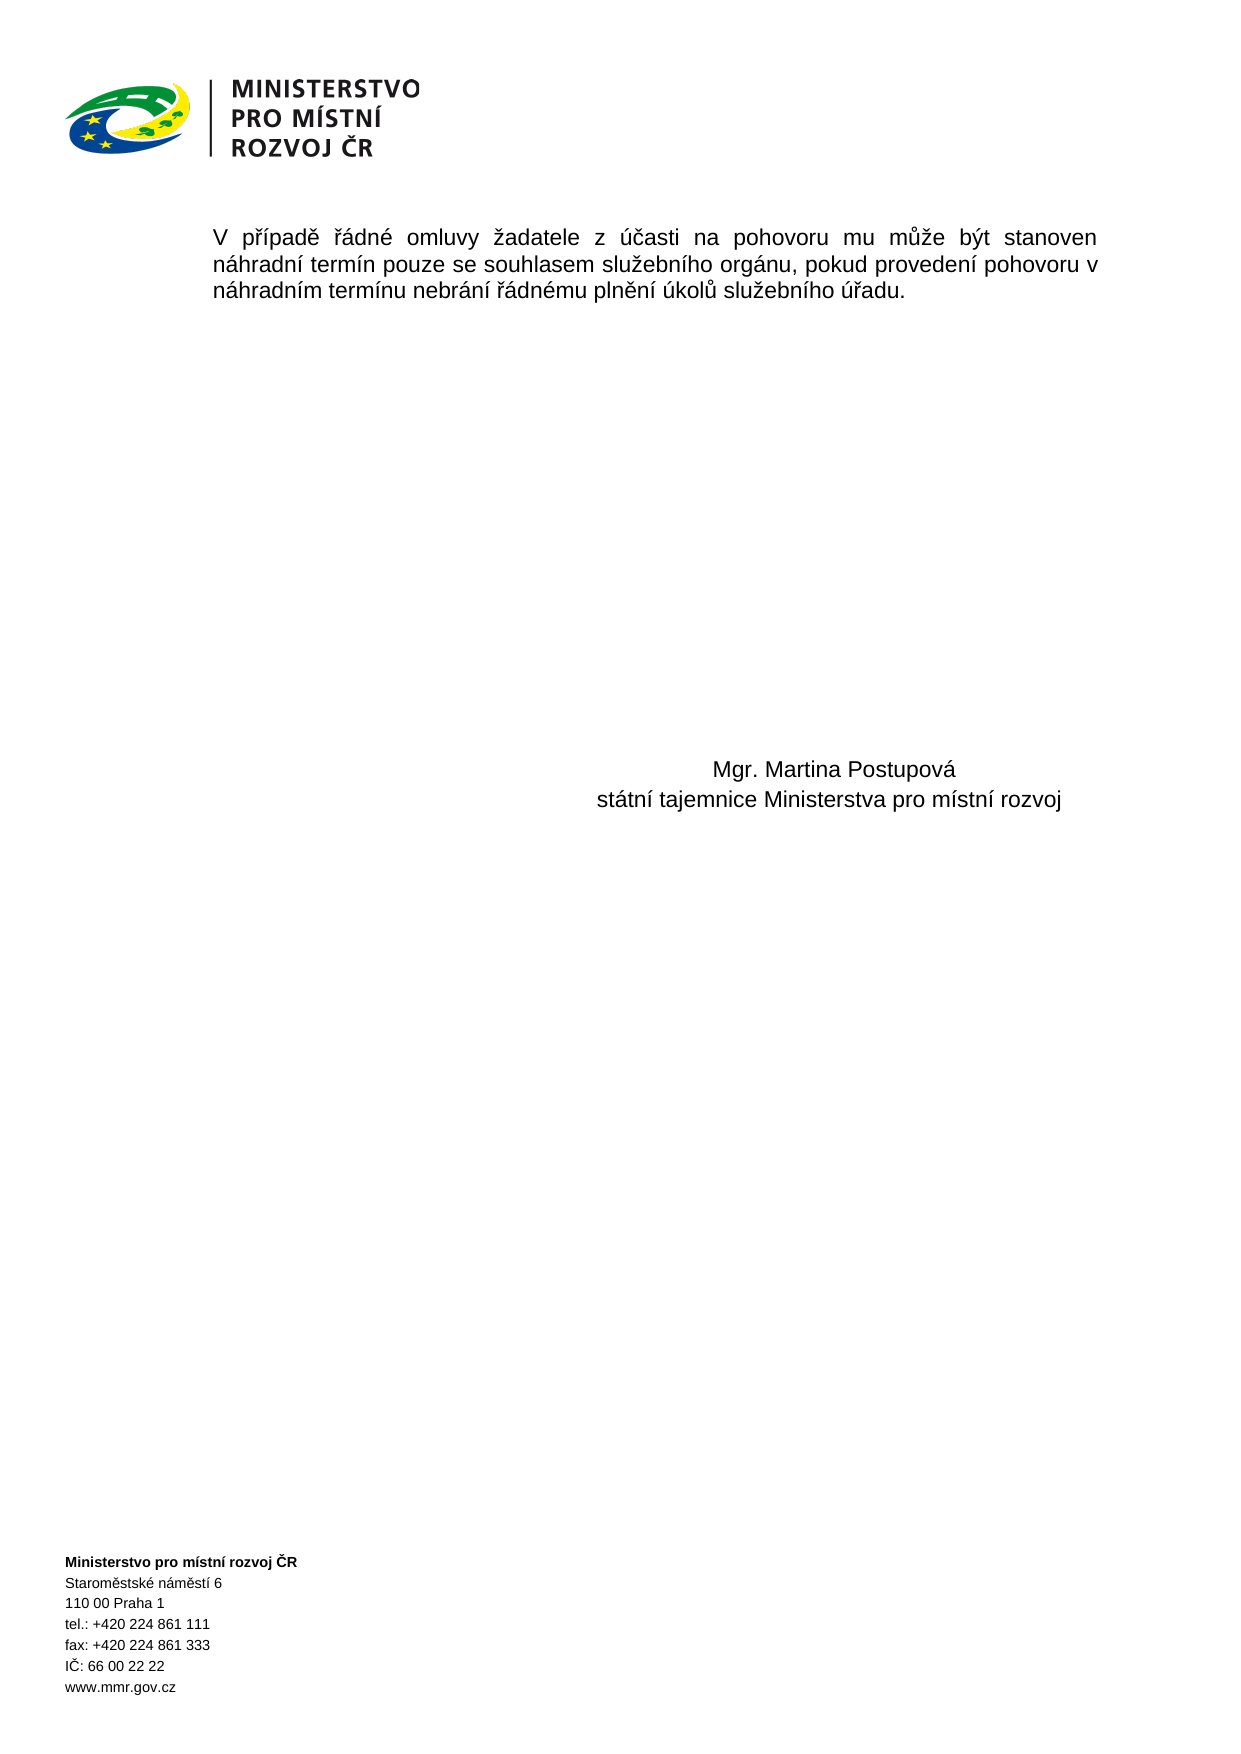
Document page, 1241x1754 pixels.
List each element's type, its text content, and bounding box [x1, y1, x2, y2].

text Mgr. Martina Postupová [581, 756, 1098, 782]
picture [65, 79, 420, 157]
text V případě řádné omluvy žadatele z účasti na pohovoru mu může být stanoven náhradní termín pouze se souhlasem služebního orgánu, pokud provedení pohovoru v náhradním termínu nebrání řádnému plnění úkolů služebního úřadu. [213, 224, 1098, 303]
text státní tajemnice Ministerstva pro místní rozvoj [508, 786, 1098, 813]
